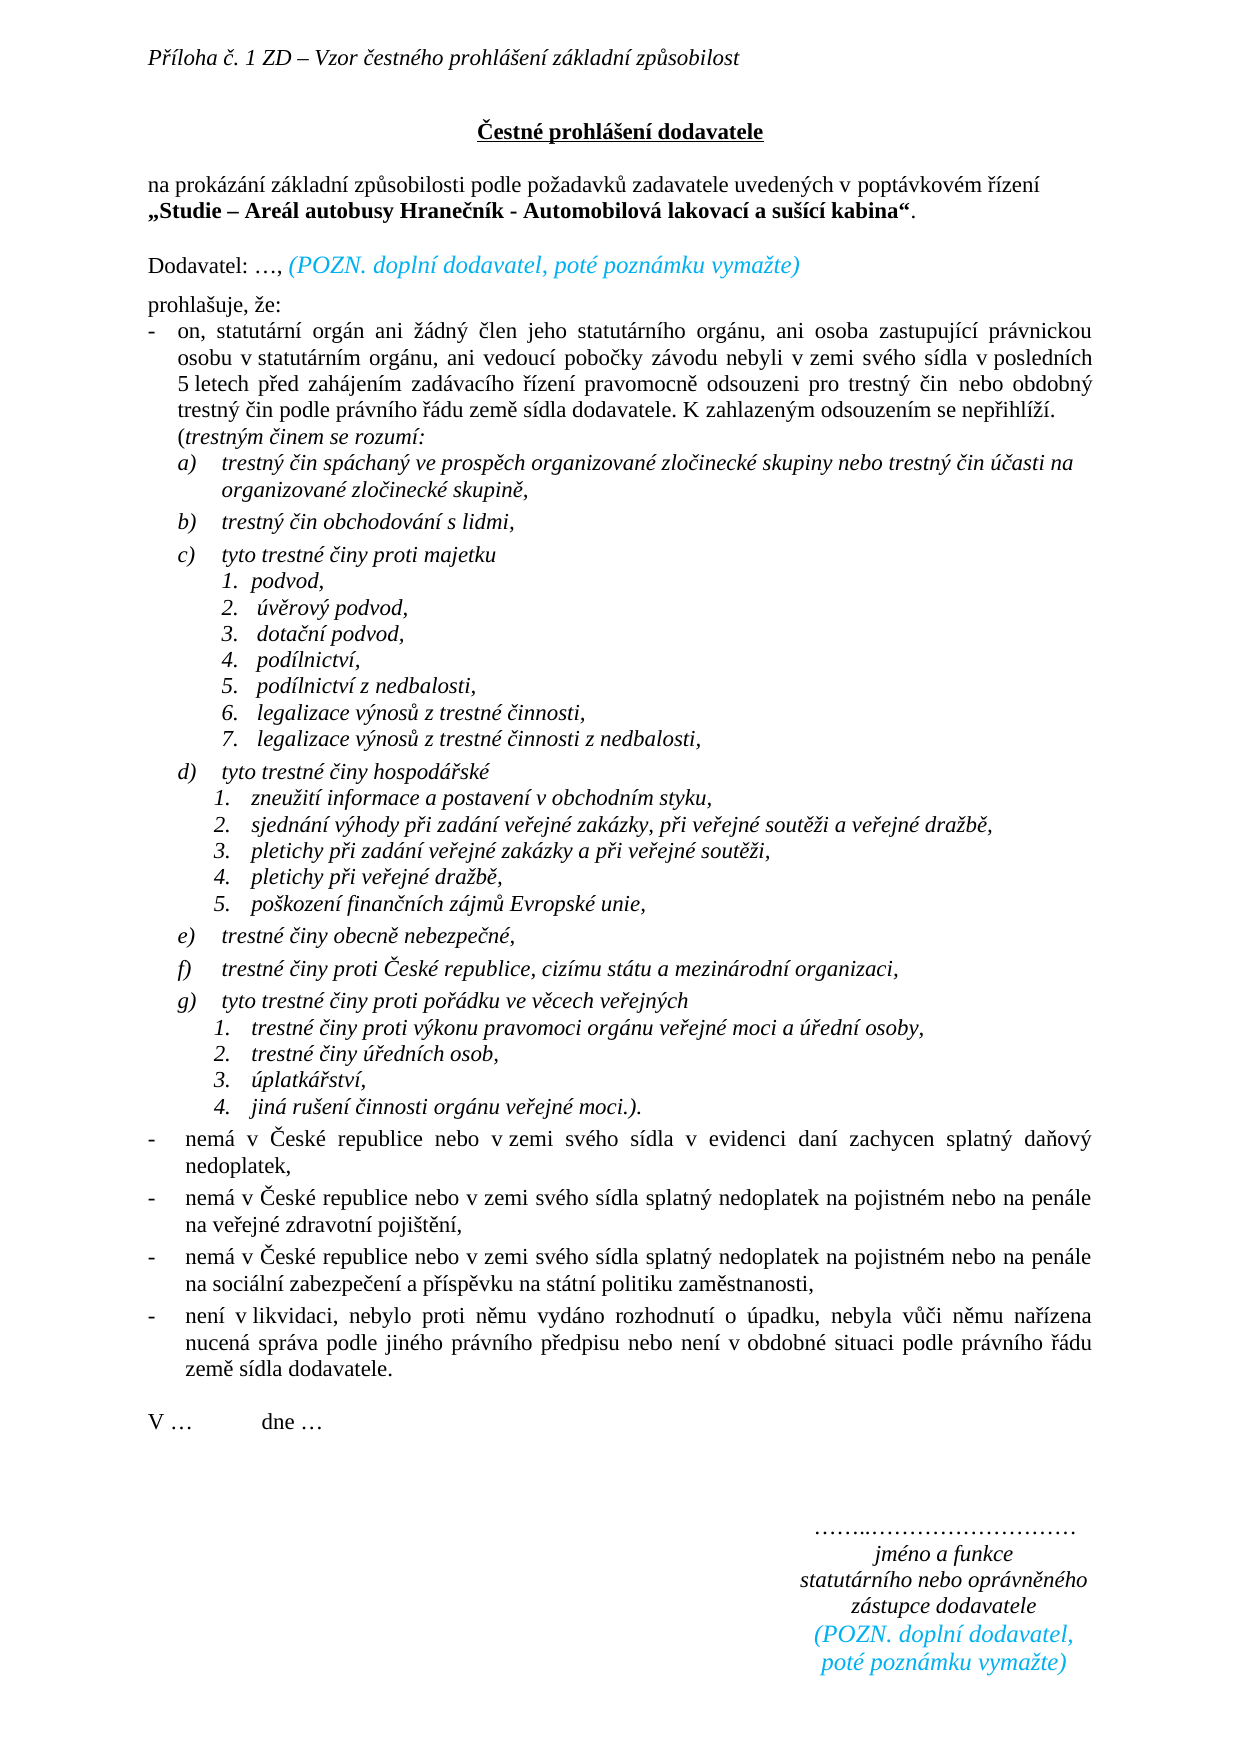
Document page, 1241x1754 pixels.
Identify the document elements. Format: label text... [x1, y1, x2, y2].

text jméno a funkce [797, 1539, 1093, 1566]
text f) trestné činy proti České republice, cizímu státu a mezinárodní organizaci, [177, 955, 1093, 981]
text g) tyto trestné činy proti pořádku ve věcech veřejných [177, 987, 1093, 1014]
text ……..……………………… [797, 1513, 1093, 1539]
list úplatkářství, [213, 1067, 1093, 1093]
list nemá v České republice nebo v zemi svého sídla splatný nedoplatek na pojistném nebo na penále na sociální zabezpečení a příspěvku na státní politiku zaměstnanosti, [148, 1243, 1093, 1296]
text „Studie – Areál autobusy Hranečník - Automobilová lakovací a sušící kabina“. [148, 197, 1093, 223]
list trestné činy proti výkonu pravomoci orgánu veřejné moci a úřední osoby, [213, 1014, 1093, 1040]
list zneužití informace a postavení v obchodním styku, [213, 784, 1093, 811]
text prohlašuje, že: [148, 291, 1093, 317]
text Dodavatel: …, (POZN. doplní dodavatel, poté poznámku vymažte) [148, 250, 1093, 279]
text c) tyto trestné činy proti majetku [177, 541, 1093, 567]
list není v likvidaci, nebylo proti němu vydáno rozhodnutí o úpadku, nebyla vůči němu nařízena nucená správa podle jiného právního předpisu nebo není v obdobné situaci podle právního řádu země sídla dodavatele. [148, 1302, 1093, 1381]
list dotační podvod, [221, 620, 1093, 646]
text e) trestné činy obecně nebezpečné, [177, 922, 1093, 949]
list pletichy při zadání veřejné zakázky a při veřejné soutěži, [213, 837, 1093, 863]
list poškození finančních zájmů Evropské unie, [213, 890, 1093, 916]
text zástupce dodavatele [797, 1592, 1093, 1619]
list nemá v České republice nebo v zemi svého sídla v evidenci daní zachycen splatný daňový nedoplatek, [148, 1126, 1093, 1178]
list sjednání výhody při zadání veřejné zakázky, při veřejné soutěži a veřejné dražbě, [213, 811, 1093, 837]
text V … dne … [148, 1408, 1093, 1434]
text (trestným činem se rozumí: [177, 423, 1093, 449]
list trestné činy úředních osob, [213, 1040, 1093, 1067]
list podílnictví z nedbalosti, [221, 673, 1093, 699]
subtitle Čestné prohlášení dodavatele [148, 118, 1093, 144]
text d) tyto trestné činy hospodářské [177, 758, 1093, 784]
list legalizace výnosů z trestné činnosti, [221, 699, 1093, 725]
text b) trestný čin obchodování s lidmi, [177, 508, 1093, 534]
text statutárního nebo oprávněného [797, 1566, 1093, 1592]
list podílnictví, [221, 646, 1093, 673]
list jiná rušení činnosti orgánu veřejné moci.). [213, 1093, 1093, 1119]
list on, statutární orgán ani žádný člen jeho statutárního orgánu, ani osoba zastupující právnickou osobu v statutárním orgánu, ani vedoucí pobočky závodu nebyli v zemi svého sídla v posledních 5 letech před zahájením zadávacího řízení pravomocně odsouzeni pro trestný čin nebo obdobný trestný čin podle právního řádu země sídla dodavatele. K zahlazeným odsouzením se nepřihlíží. [148, 317, 1093, 423]
list nemá v České republice nebo v zemi svého sídla splatný nedoplatek na pojistném nebo na penále na veřejné zdravotní pojištění, [148, 1184, 1093, 1237]
text a) trestný čin spáchaný ve prospěch organizované zločinecké skupiny nebo trestný čin účasti na organizované zločinecké skupině, [177, 449, 1093, 502]
list úvěrový podvod, [221, 593, 1093, 620]
list legalizace výnosů z trestné činnosti z nedbalosti, [221, 725, 1093, 752]
text (POZN. doplní dodavatel, poté poznámku vymažte) [797, 1619, 1093, 1676]
list pletichy při veřejné dražbě, [213, 863, 1093, 890]
text na prokázání základní způsobilosti podle požadavků zadavatele uvedených v poptávkovém řízení [148, 171, 1093, 197]
list podvod, [221, 567, 1093, 593]
